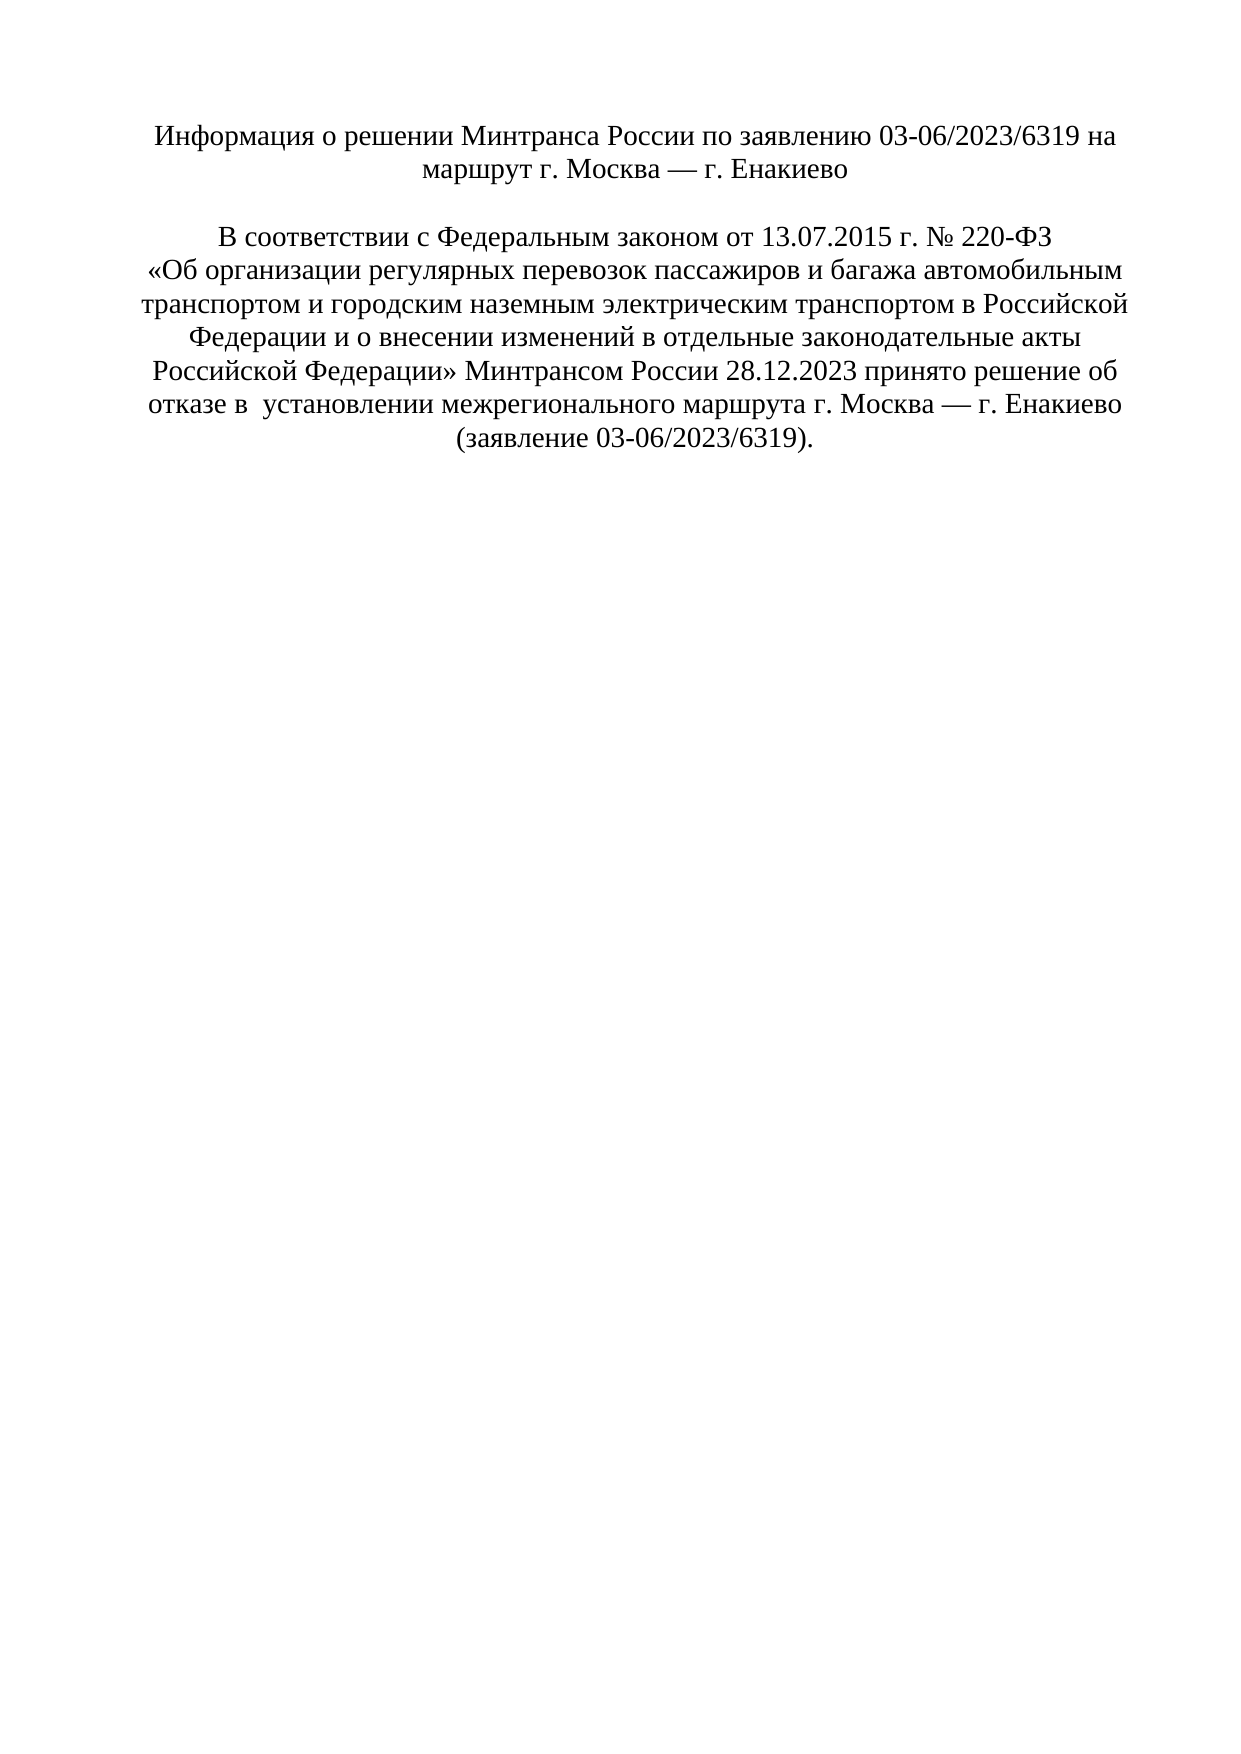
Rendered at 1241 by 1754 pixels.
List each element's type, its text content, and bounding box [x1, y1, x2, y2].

text Информация о решении Минтранса России по заявлению 03-06/2023/6319 на маршрут г. Москва — г. Енакиево [118, 118, 1152, 185]
text В соответствии с Федеральным законом от 13.07.2015 г. № 220-ФЗ «Об организации регулярных перевозок пассажиров и багажа автомобильным транспортом и городским наземным электрическим транспортом в Российской Федерации и о внесении изменений в отдельные законодательные акты Российской Федерации» Минтрансом России 28.12.2023 принято решение об отказе в установлении межрегионального маршрута г. Москва — г. Енакиево (заявление 03-06/2023/6319). [118, 219, 1152, 453]
